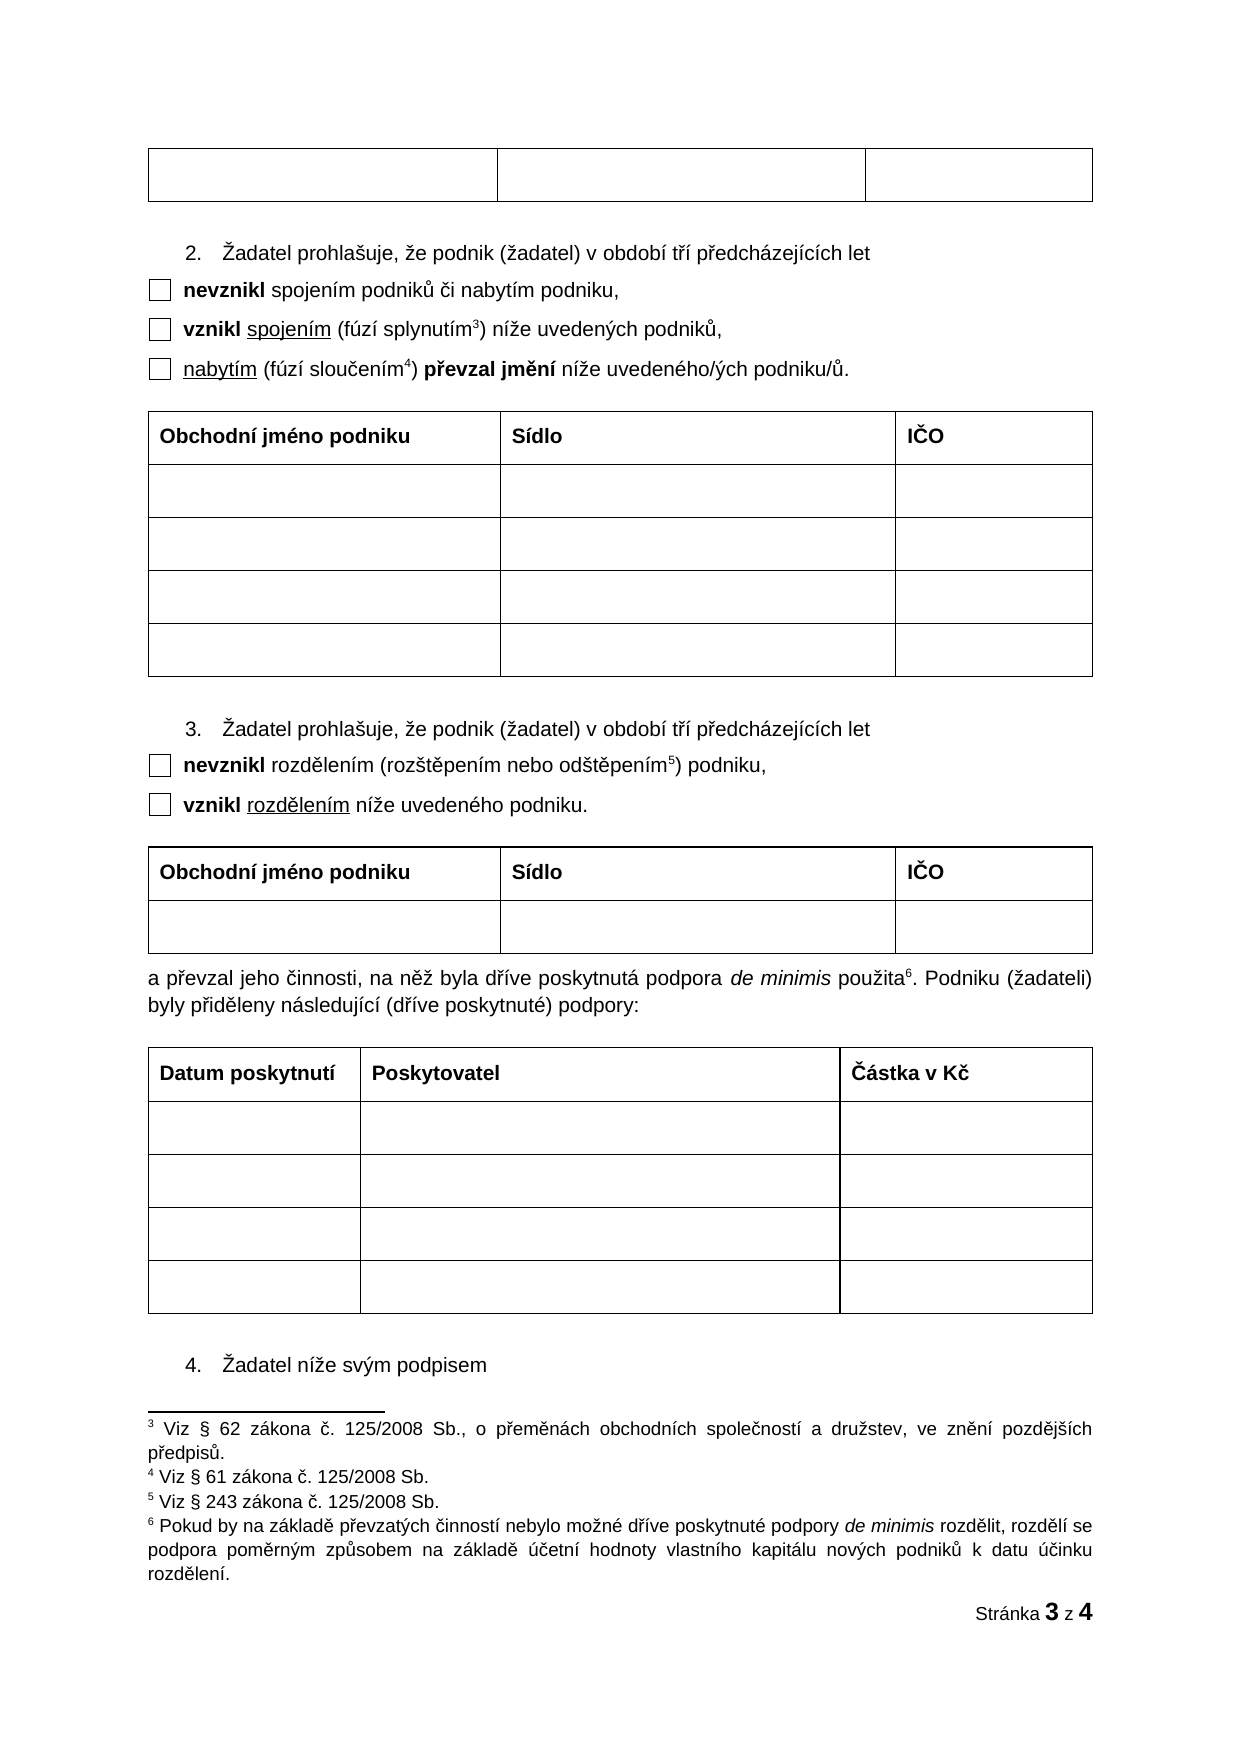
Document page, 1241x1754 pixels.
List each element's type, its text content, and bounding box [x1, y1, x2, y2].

list Žadatel prohlašuje, že podnik (žadatel) v období tří předcházejících let [185, 716, 1093, 740]
list Žadatel prohlašuje, že podnik (žadatel) v období tří předcházejících let [185, 241, 1093, 265]
table_header Částka v Kč [841, 1048, 1092, 1101]
table_cell [501, 518, 895, 570]
table_cell [149, 1208, 360, 1259]
table_cell [501, 901, 895, 953]
table_header Obchodní jméno podniku [149, 848, 500, 900]
table_cell [149, 1155, 360, 1207]
table_header IČO [896, 412, 1092, 464]
table_cell [866, 149, 1092, 201]
table_cell [841, 1208, 1092, 1259]
table_cell [149, 149, 497, 201]
table_header Sídlo [501, 412, 895, 464]
table_header IČO [896, 848, 1092, 900]
table_cell [841, 1102, 1092, 1153]
table_cell [501, 571, 895, 623]
table_cell [149, 901, 500, 953]
list Žadatel níže svým podpisem [185, 1353, 1093, 1377]
table_cell [896, 901, 1092, 953]
text vznikl rozdělením níže uvedeného podniku. [148, 792, 1093, 816]
table_header Datum poskytnutí [149, 1048, 360, 1101]
table_cell [501, 624, 895, 676]
text nevznikl spojením podniků či nabytím podniku, [148, 278, 1093, 302]
text a převzal jeho činnosti, na něž byla dříve poskytnutá podpora de minimis použita. Podniku (žadateli) byly přiděleny následující (dříve poskytnuté) podpory: [148, 966, 1093, 1017]
table_cell [896, 465, 1092, 517]
table_cell [361, 1261, 839, 1313]
table_cell [149, 1102, 360, 1153]
text nabytím (fúzí sloučením) převzal jmění níže uvedeného/ých podniku/ů. [148, 357, 1093, 381]
table_header Sídlo [501, 848, 895, 900]
table_cell [896, 624, 1092, 676]
table_cell [896, 518, 1092, 570]
table_cell [361, 1102, 839, 1153]
table_cell [361, 1208, 839, 1259]
table_cell [896, 571, 1092, 623]
table_cell [498, 149, 865, 201]
table_cell [149, 518, 500, 570]
table_cell [841, 1261, 1092, 1313]
table_cell [501, 465, 895, 517]
table_cell [149, 1261, 360, 1313]
table_cell [149, 571, 500, 623]
table_cell [149, 624, 500, 676]
table_header Poskytovatel [361, 1048, 839, 1101]
text vznikl spojením (fúzí splynutím) níže uvedených podniků, [148, 317, 1093, 341]
table_cell [841, 1155, 1092, 1207]
table_cell [361, 1155, 839, 1207]
table_cell [149, 465, 500, 517]
text nevznikl rozdělením (rozštěpením nebo odštěpením) podniku, [148, 753, 1093, 777]
table_header Obchodní jméno podniku [149, 412, 500, 464]
